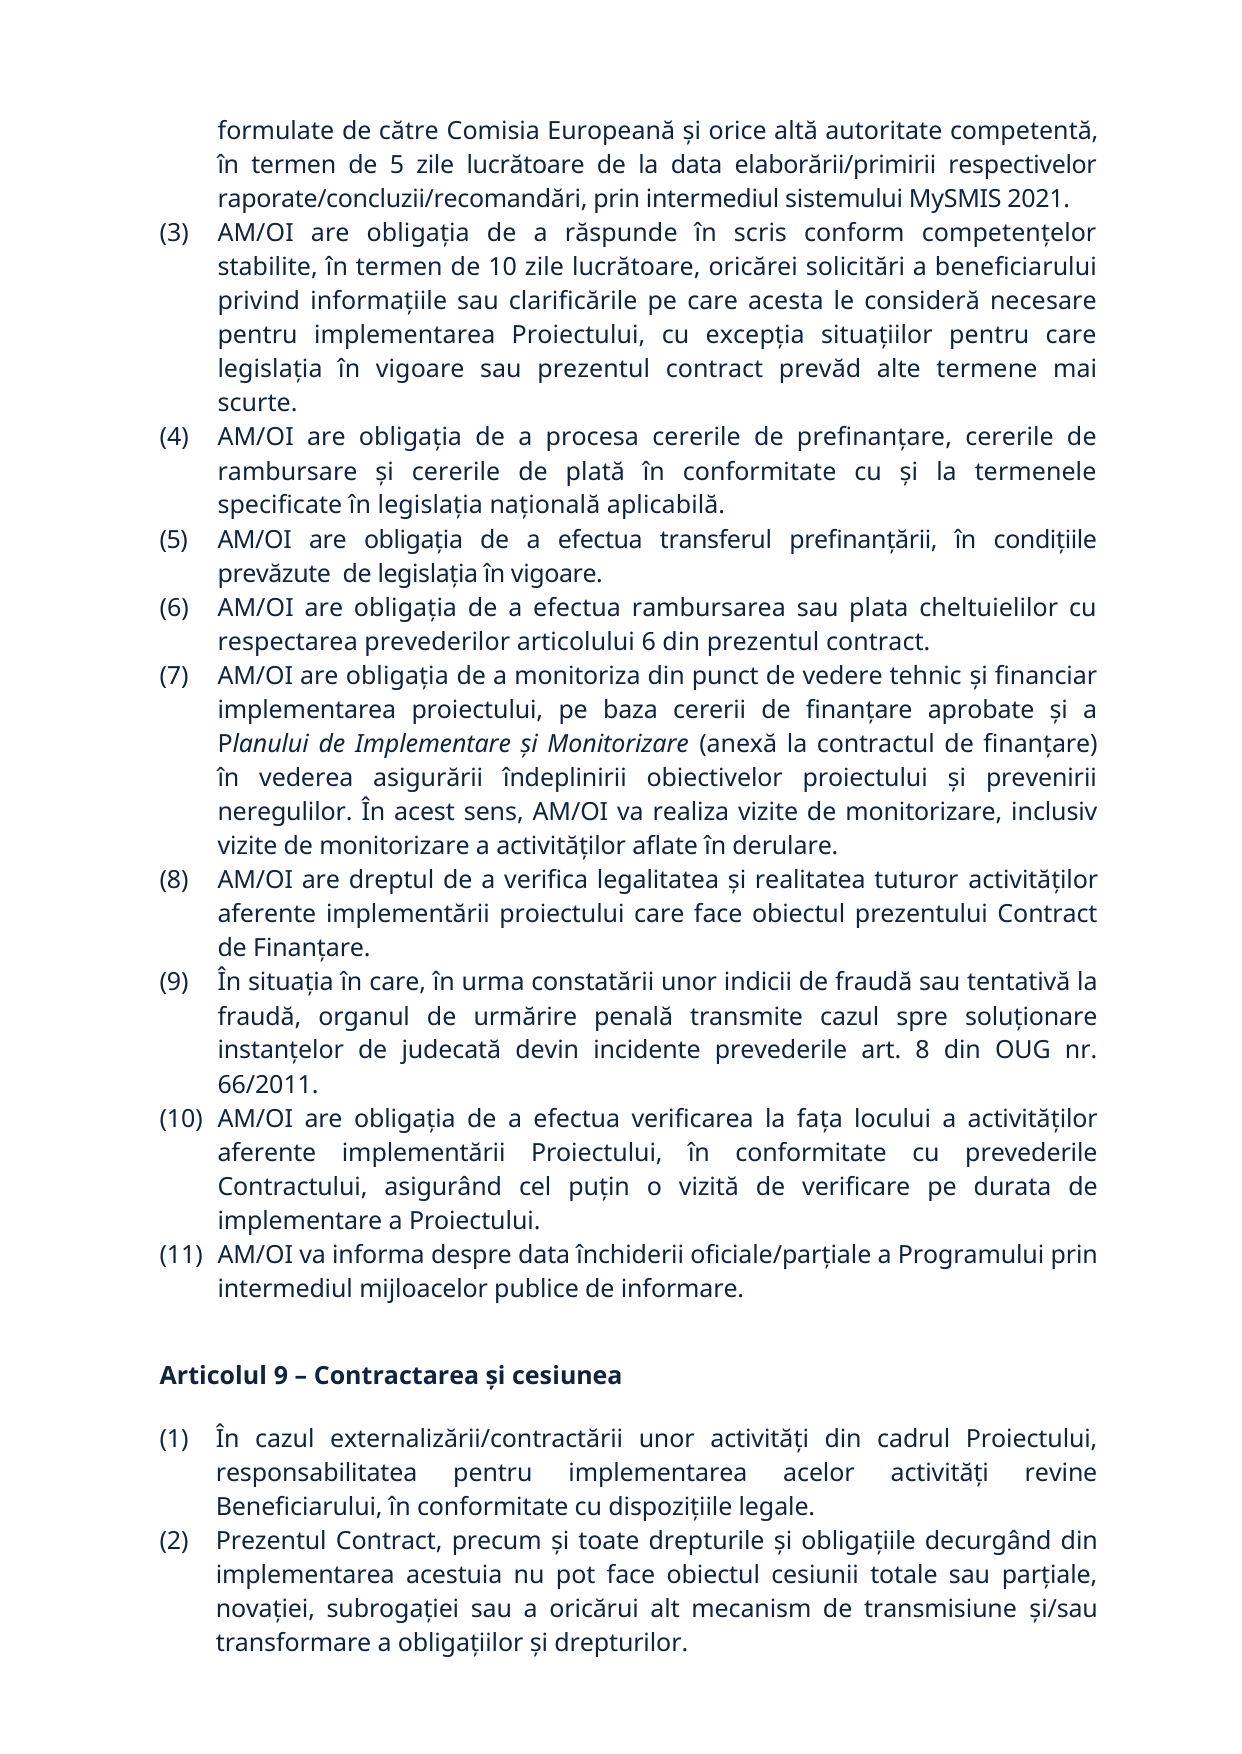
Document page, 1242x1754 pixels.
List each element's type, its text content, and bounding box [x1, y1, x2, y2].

list În situația în care, în urma constatării unor indicii de fraudă sau tentativă la fraudă, organul de urmărire penală transmite cazul spre soluționare instanțelor de judecată devin incidente prevederile art. 8 din OUG nr. 66/2011. [159, 964, 1098, 1100]
text Articolul 9 – Contractarea și cesiunea [159, 1357, 1106, 1391]
list AM/OI are obligația de a efectua transferul prefinanţării, în condiţiile prevăzute de legislația în vigoare. [159, 521, 1098, 589]
list Prezentul Contract, precum şi toate drepturile şi obligaţiile decurgând din implementarea acestuia nu pot face obiectul cesiunii totale sau parțiale, novației, subrogației sau a oricărui alt mecanism de transmisiune şi/sau transformare a obligaţiilor şi drepturilor. [159, 1522, 1098, 1659]
list AM/OI are obligația de a procesa cererile de prefinanțare, cererile de rambursare și cererile de plată în conformitate cu și la termenele specificate în legislația națională aplicabilă. [159, 419, 1098, 521]
list AM/OI are obligația de a efectua rambursarea sau plata cheltuielilor cu respectarea prevederilor articolului 6 din prezentul contract. [159, 589, 1098, 657]
list AM/OI va informa despre data închiderii oficiale/parţiale a Programului prin intermediul mijloacelor publice de informare. [159, 1237, 1098, 1305]
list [159, 112, 1098, 215]
list În cazul externalizării/contractării unor activităţi din cadrul Proiectului, responsabilitatea pentru implementarea acelor activități revine Beneficiarului, în conformitate cu dispoziţiile legale. [159, 1420, 1098, 1522]
list AM/OI are obligația de a monitoriza din punct de vedere tehnic şi financiar implementarea proiectului, pe baza cererii de finanțare aprobate și a Planului de Implementare și Monitorizare (anexă la contractul de finanțare) în vederea asigurării îndeplinirii obiectivelor proiectului și prevenirii neregulilor. În acest sens, AM/OI va realiza vizite de monitorizare, inclusiv vizite de monitorizare a activităților aflate în derulare. [159, 657, 1098, 862]
list AM/OI are dreptul de a verifica legalitatea și realitatea tuturor activităţilor aferente implementării proiectului care face obiectul prezentului Contract de Finanţare. [159, 862, 1098, 964]
list AM/OI are obligația de a răspunde în scris conform competențelor stabilite, în termen de 10 zile lucrătoare, oricărei solicitări a beneficiarului privind informațiile sau clarificările pe care acesta le consideră necesare pentru implementarea Proiectului, cu excepția situațiilor pentru care legislația în vigoare sau prezentul contract prevăd alte termene mai scurte. [159, 215, 1098, 419]
list AM/OI are obligaţia de a efectua verificarea la faţa locului a activităţilor aferente implementării Proiectului, în conformitate cu prevederile Contractului, asigurând cel puţin o vizită de verificare pe durata de implementare a Proiectului. [159, 1100, 1098, 1237]
